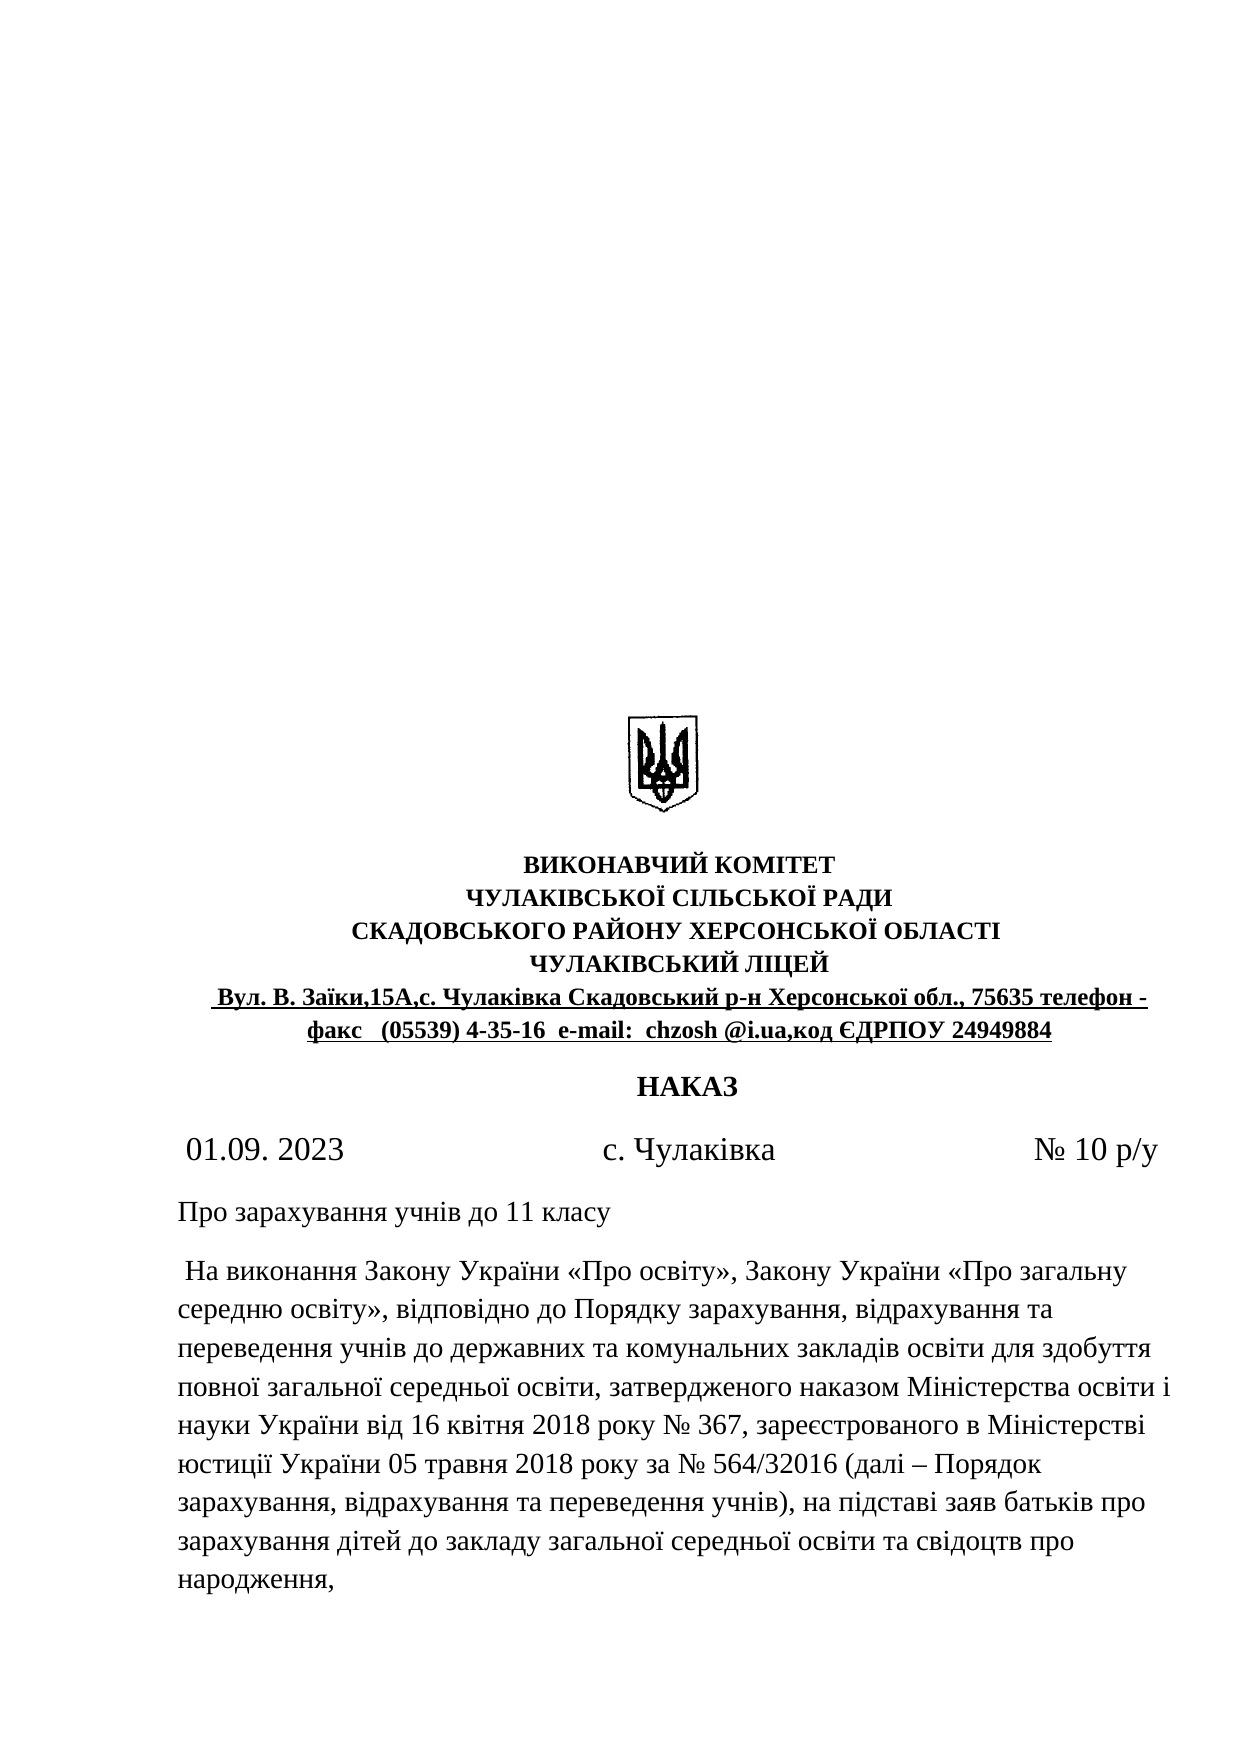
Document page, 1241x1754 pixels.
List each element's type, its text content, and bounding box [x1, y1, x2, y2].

text На виконання Закону України «Про освіту», Закону України «Про загальну середню освіту», відповідно до Порядку зарахування, відрахування та переведення учнів до державних та комунальних закладів освіти для здобуття повної загальної середньої освіти, затвердженого наказом Міністерства освіти і науки України від 16 квітня 2018 року № 367, зареєстрованого в Міністерстві юстиції України 05 травня 2018 року за № 564/32016 (далі – Порядок зарахування, відрахування та переведення учнів), на підставі заяв батьків про зарахування дітей до закладу загальної середньої освіти та свідоцтв про народження, [177, 1253, 1181, 1595]
text НАКАЗ [177, 1069, 1181, 1103]
text Про зарахування учнів до 11 класу [177, 1194, 1181, 1227]
text ВИКОНАВЧИЙ КОМІТЕТ ЧУЛАКІВСЬКОЇ СІЛЬСЬКОЇ РАДИ СКАДОВСЬКОГО РАЙОНУ ХЕРСОНСЬКОЇ ОБЛАСТІ ЧУЛАКІВСЬКИЙ ЛІЦЕЙ Вул. В. Заїки,15А,с. Чулаківка Скадовський р-н Херсонської обл., 75635 телефон - факс (05539) 4-35-16 е-mail: chzosh @i.ua,код ЄДРПОУ 24949884 [177, 850, 1181, 1044]
text 01.09. 2023 с. Чулаківка № 10 р/у [177, 1129, 1181, 1167]
